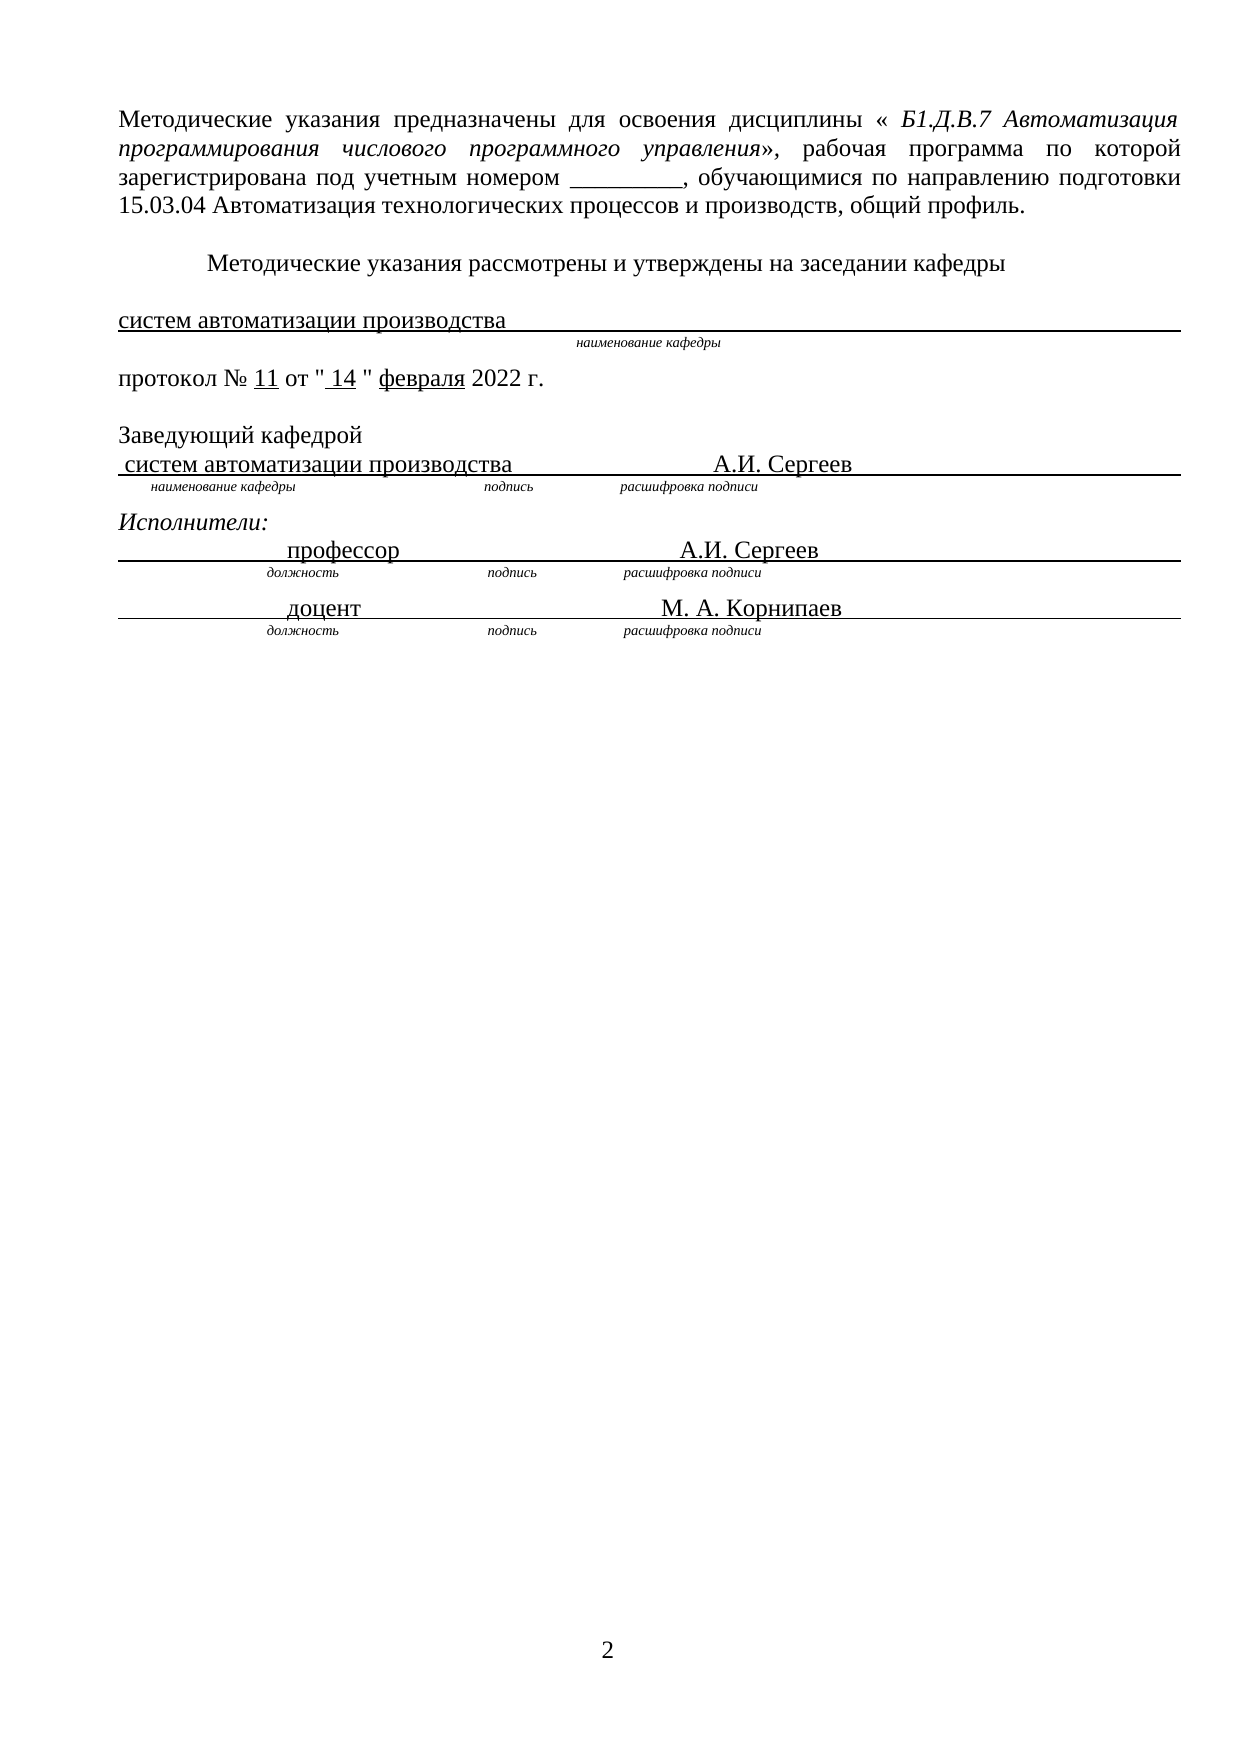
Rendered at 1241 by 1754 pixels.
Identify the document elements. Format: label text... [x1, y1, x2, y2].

text доцент М. А. Корнипаев [118, 593, 1181, 618]
text Методические указания рассмотрены и утверждены на заседании кафедры [118, 248, 1181, 277]
text Заведующий кафедрой [118, 420, 1181, 449]
text наименование кафедры [118, 334, 1181, 363]
text систем автоматизации производства А.И. Сергеев [118, 449, 1181, 474]
text профессор А.И. Сергеев [118, 535, 1181, 560]
text протокол № 11 от " 14 " февраля 2022 г. [118, 363, 1181, 392]
text Исполнители: [118, 507, 1181, 535]
text систем автоматизации производства [118, 305, 1181, 330]
text должность подпись расшифровка подписи [118, 622, 1181, 650]
text наименование кафедры подпись расшифровка подписи [118, 478, 1181, 507]
text должность подпись расшифровка подписи [118, 564, 1181, 593]
text Методические указания предназначены для освоения дисциплины « Б1.Д.В.7 Автоматизация программирования числового программного управления», рабочая программа по которой зарегистрирована под учетным номером _________, обучающимися по направлению подготовки 15.03.04 Автоматизация технологических процессов и производств, общий профиль. [118, 104, 1181, 219]
